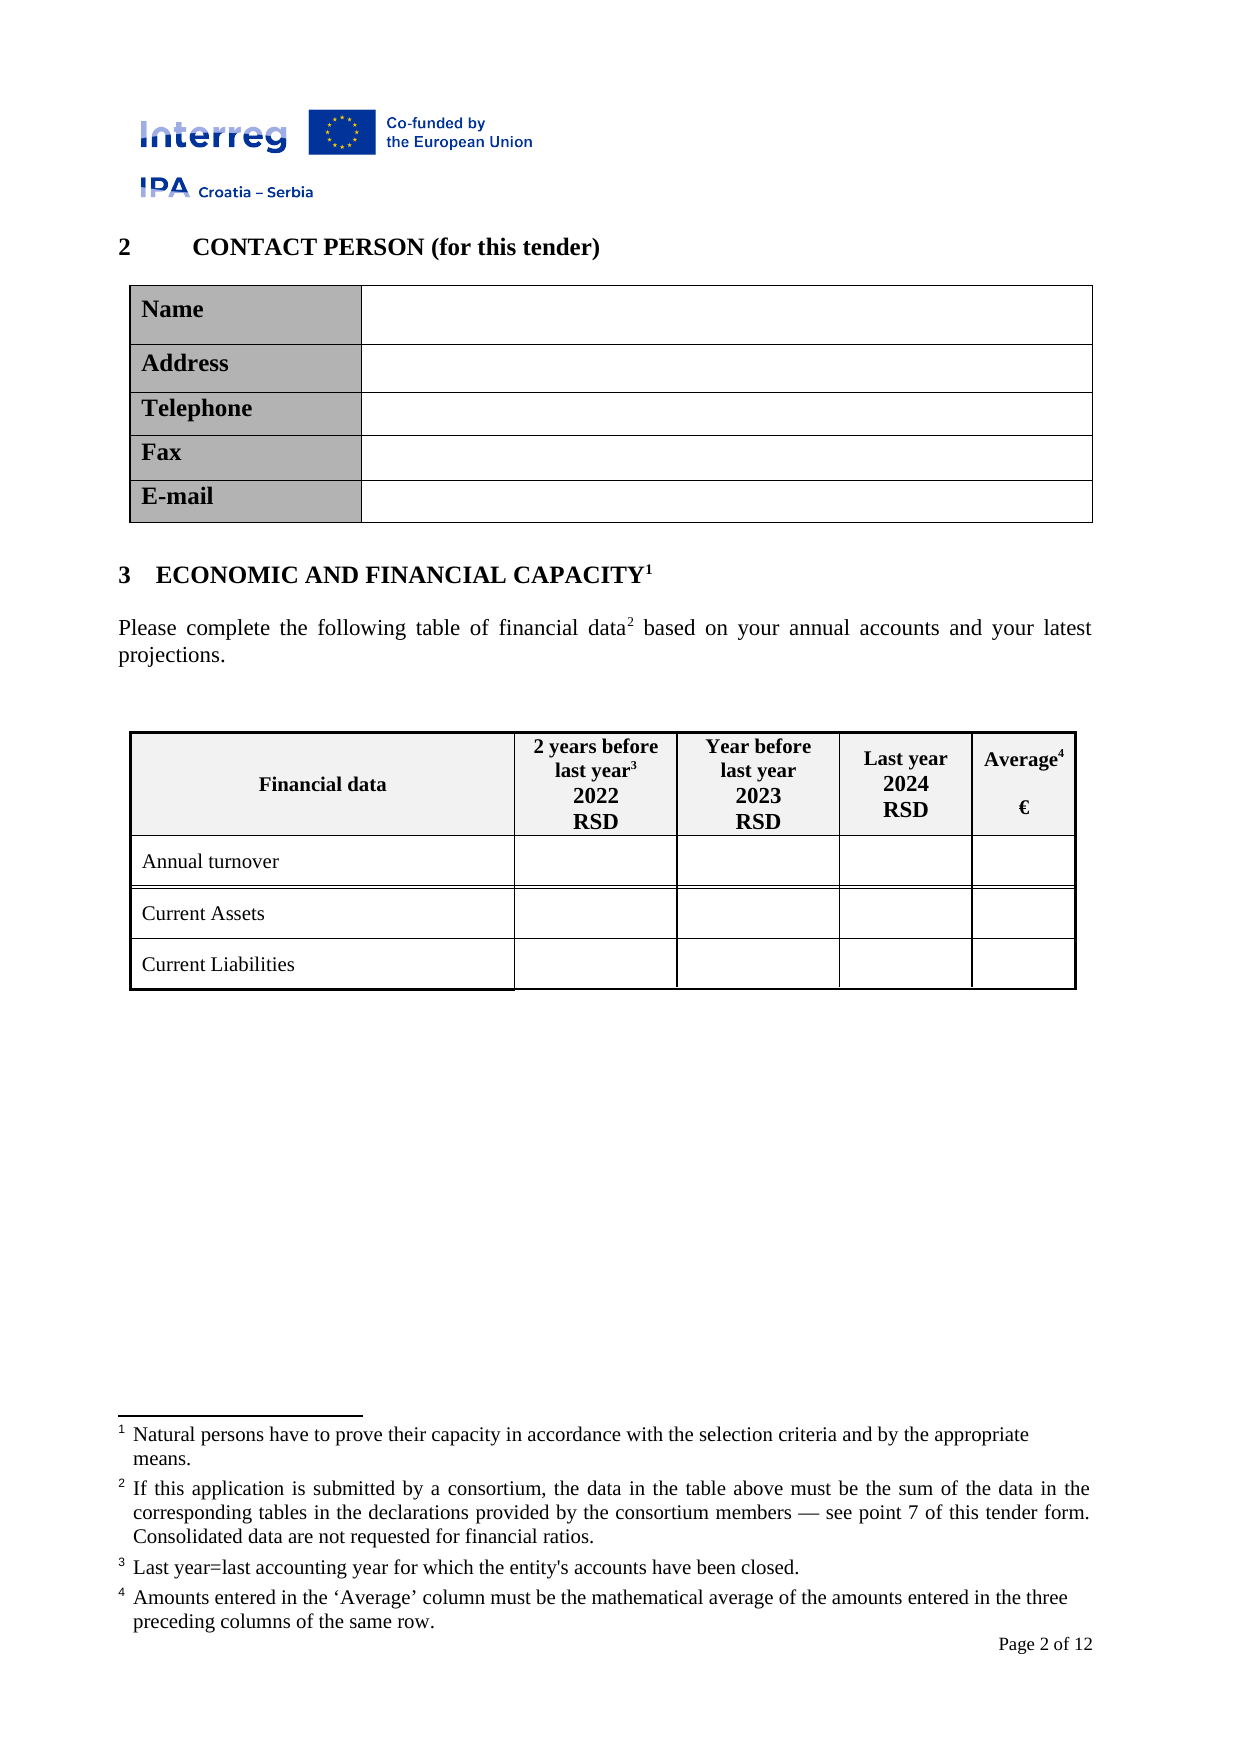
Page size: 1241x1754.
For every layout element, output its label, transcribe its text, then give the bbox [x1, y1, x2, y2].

text Please complete the following table of financial data based on your annual accounts and your latest projections. [118, 614, 1092, 667]
text 3 ECONOMIC AND FINANCIAL CAPACITY [118, 561, 1092, 589]
table_cell E-mail [131, 481, 361, 522]
table_cell Address [131, 345, 361, 392]
table_header Financial data [132, 734, 514, 835]
table_cell Telephone [131, 393, 361, 435]
table_cell [972, 939, 1074, 988]
table_cell [515, 939, 677, 988]
table_header [362, 286, 1092, 344]
table_header Name [131, 286, 361, 344]
table_cell [973, 836, 1074, 885]
table_cell [362, 481, 1092, 522]
table_cell [840, 836, 971, 885]
table_cell Current Assets [132, 889, 514, 938]
table_cell [362, 345, 1092, 392]
table_cell [362, 393, 1092, 435]
table_cell [677, 939, 839, 988]
table_cell [840, 889, 971, 938]
table_cell Fax [131, 436, 361, 480]
picture [118, 87, 555, 220]
table_header Year before last year 2023 RSD [678, 734, 839, 835]
table_cell [515, 836, 676, 885]
table_cell Current Liabilities [132, 939, 514, 988]
table_cell [678, 836, 839, 885]
table_header Last year 2024 RSD [840, 734, 971, 835]
text 2 CONTACT PERSON (for this tender) [118, 232, 1092, 260]
table_cell [362, 436, 1092, 480]
table_header 2 years before last year 2022 RSD [515, 734, 676, 835]
table_header Average € [973, 734, 1074, 835]
table_cell [973, 889, 1074, 938]
table_cell [515, 889, 676, 938]
table_cell Annual turnover [132, 836, 514, 885]
table_cell [678, 889, 839, 938]
table_cell [839, 939, 972, 988]
